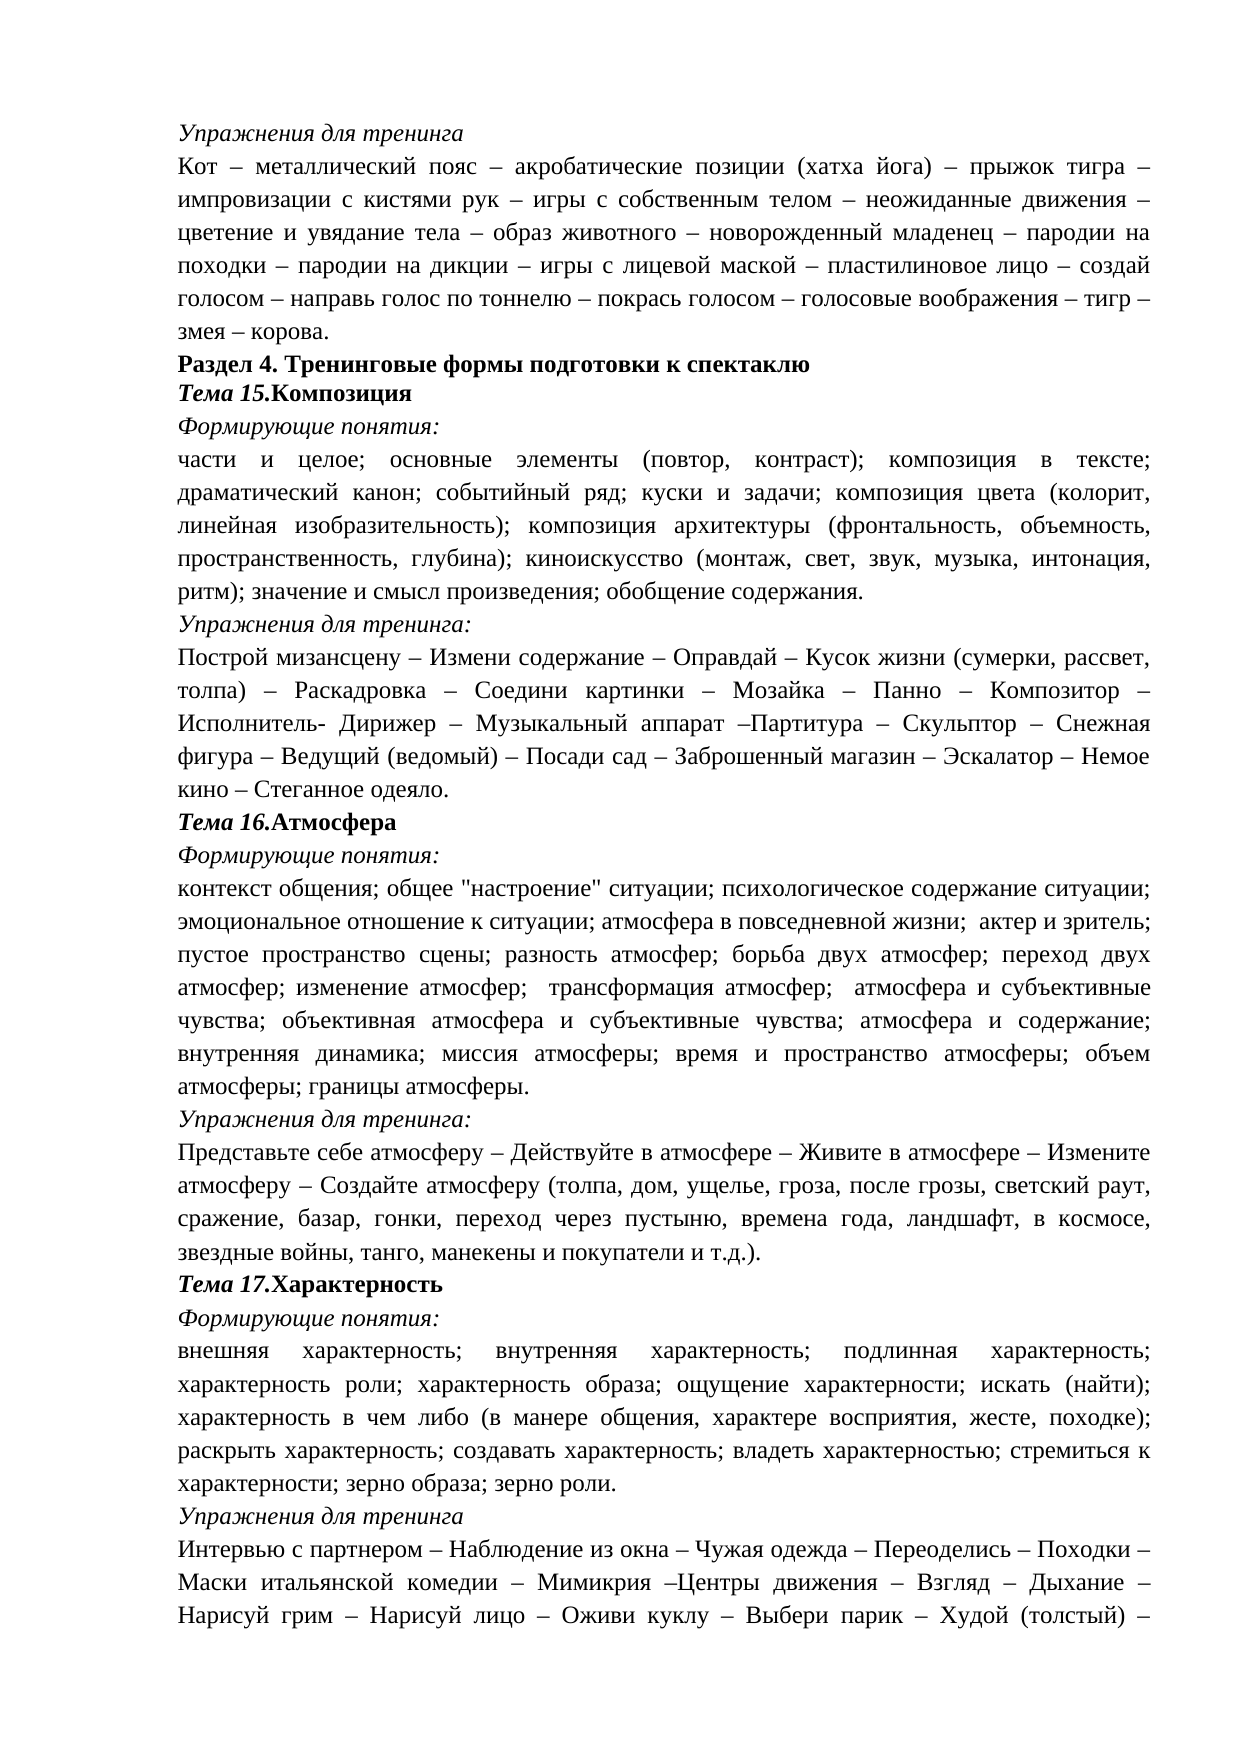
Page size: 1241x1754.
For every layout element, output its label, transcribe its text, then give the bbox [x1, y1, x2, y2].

text контекст общения; общее "настроение" ситуации; психологическое содержание ситуации; эмоциональное отношение к ситуации; атмосфера в повседневной жизни; актер и зритель; пустое пространство сцены; разность атмосфер; борьба двух атмосфер; переход двух атмосфер; изменение атмосфер; трансформация атмосфер; атмосфера и субъективные чувства; объективная атмосфера и субъективные чувства; атмосфера и содержание; внутренняя динамика; миссия атмосферы; время и пространство атмосферы; объем атмосферы; границы атмосферы. [177, 873, 1152, 1100]
text Упражнения для тренинга [177, 1501, 1152, 1529]
text Построй мизансцену – Измени содержание – Оправдай – Кусок жизни (сумерки, рассвет, толпа) – Раскадровка – Соедини картинки – Мозайка – Панно – Композитор – Исполнитель- Дирижер – Музыкальный аппарат –Партитура – Скульптор – Снежная фигура – Ведущий (ведомый) – Посади сад – Заброшенный магазин – Эскалатор – Немое кино – Стеганное одеяло. [177, 642, 1152, 803]
text Раздел 4. Тренинговые формы подготовки к спектаклю [177, 349, 1152, 378]
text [177, 1534, 1152, 1628]
text Представьте себе атмосферу – Действуйте в атмосфере – Живите в атмосфере – Измените атмосферу – Создайте атмосферу (толпа, дом, ущелье, гроза, после грозы, светский раут, сражение, базар, гонки, переход через пустыню, времена года, ландшафт, в космосе, звездные войны, танго, манекены и покупатели и т.д.). [177, 1137, 1152, 1265]
text Формирующие понятия: [177, 840, 1152, 869]
text внешняя характерность; внутренняя характерность; подлинная характерность; характерность роли; характерность образа; ощущение характерности; искать (найти); характерность в чем либо (в манере общения, характере восприятия, жесте, походке); раскрыть характерность; создавать характерность; владеть характерностью; стремиться к характерности; зерно образа; зерно роли. [177, 1336, 1152, 1496]
text части и целое; основные элементы (повтор, контраст); композиция в тексте; драматический канон; событийный ряд; куски и задачи; композиция цвета (колорит, линейная изобразительность); композиция архитектуры (фронтальность, объемность, пространственность, глубина); киноискусство (монтаж, свет, звук, музыка, интонация, ритм); значение и смысл произведения; обобщение содержания. [177, 444, 1152, 605]
text Упражнения для тренинга: [177, 609, 1152, 638]
text Формирующие понятия: [177, 1303, 1152, 1331]
text Кот – металлический пояс – акробатические позиции (хатха йога) – прыжок тигра – импровизации с кистями рук – игры с собственным телом – неожиданные движения – цветение и увядание тела – образ животного – новорожденный младенец – пародии на походки – пародии на дикции – игры с лицевой маской – пластилиновое лицо – создай голосом – направь голос по тоннелю – покрась голосом – голосовые воображения – тигр – змея – корова. [177, 151, 1152, 345]
text Упражнения для тренинга: [177, 1104, 1152, 1133]
text Тема 16.Атмосфера [177, 807, 1152, 836]
text Тема 17.Характерность [177, 1269, 1152, 1298]
text Формирующие понятия: [177, 411, 1152, 440]
text Упражнения для тренинга [177, 118, 1152, 147]
text Тема 15.Композиция [177, 378, 1152, 407]
